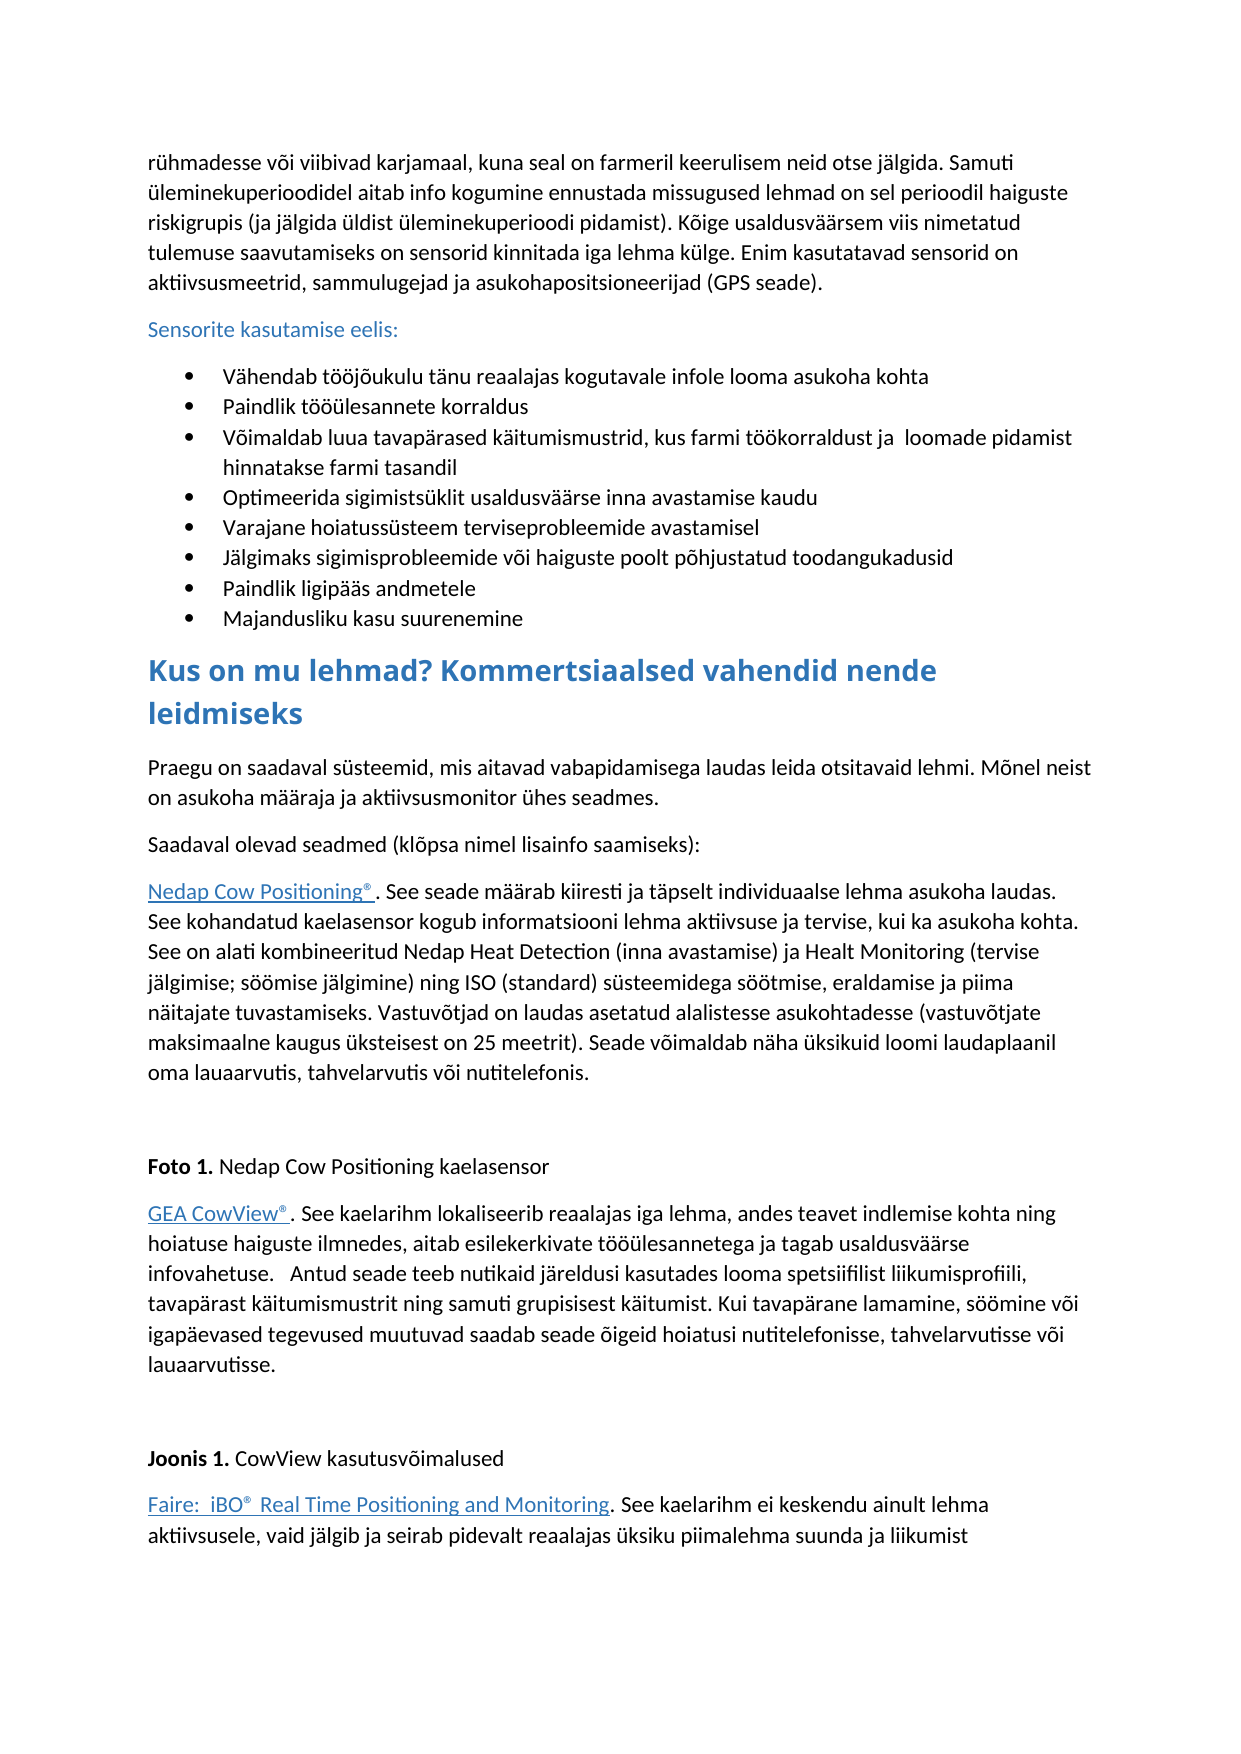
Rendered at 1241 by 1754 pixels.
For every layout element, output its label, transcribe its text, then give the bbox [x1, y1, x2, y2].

list Jälgimaks sigimisprobleemide või haiguste poolt põhjustatud toodangukadusid [185, 543, 1093, 571]
list Paindlik tööülesannete korraldus [185, 392, 1093, 420]
text Nedap Cow Positioning®. See seade määrab kiiresti ja täpselt individuaalse lehma asukoha laudas. See kohandatud kaelasensor kogub informatsiooni lehma aktiivsuse ja tervise, kui ka asukoha kohta. See on alati kombineeritud Nedap Heat Detection (inna avastamise) ja Healt Monitoring (tervise jälgimise; söömise jälgimine) ning ISO (standard) süsteemidega söötmise, eraldamise ja piima näitajate tuvastamiseks. Vastuvõtjad on laudas asetatud alalistesse asukohtadesse (vastuvõtjate maksimaalne kaugus üksteisest on 25 meetrit). Seade võimaldab näha üksikuid loomi laudaplaanil oma lauaarvutis, tahvelarvutis või nutitelefonis. [148, 877, 1093, 1086]
text Kus on mu lehmad? Kommertsiaalsed vahendid nende leidmiseks [148, 651, 1093, 733]
list Võimaldab luua tavapärased käitumismustrid, kus farmi töökorraldust ja loomade pidamist hinnatakse farmi tasandil [185, 423, 1093, 481]
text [148, 148, 1093, 296]
list Majandusliku kasu suurenemine [185, 604, 1093, 632]
text GEA CowView®. See kaelarihm lokaliseerib reaalajas iga lehma, andes teavet indlemise kohta ning hoiatuse haiguste ilmnedes, aitab esilekerkivate tööülesannetega ja tagab usaldusväärse infovahetuse. Antud seade teeb nutikaid järeldusi kasutades looma spetsiifilist liikumisprofiili, tavapärast käitumismustrit ning samuti grupisisest käitumist. Kui tavapärane lamamine, söömine või igapäevased tegevused muutuvad saadab seade õigeid hoiatusi nutitelefonisse, tahvelarvutisse või lauaarvutisse. [148, 1199, 1093, 1378]
list Vähendab tööjõukulu tänu reaalajas kogutavale infole looma asukoha kohta [185, 362, 1093, 390]
text Saadaval olevad seadmed (klõpsa nimel lisainfo saamiseks): [148, 830, 1093, 858]
text Joonis 1. CowView kasutusvõimalused [148, 1444, 1093, 1472]
list Optimeerida sigimistsüklit usaldusväärse inna avastamise kaudu [185, 483, 1093, 511]
list Varajane hoiatussüsteem terviseprobleemide avastamisel [185, 513, 1093, 541]
text Praegu on saadaval süsteemid, mis aitavad vabapidamisega laudas leida otsitavaid lehmi. Mõnel neist on asukoha määraja ja aktiivsusmonitor ühes seadmes. [148, 753, 1093, 811]
text Sensorite kasutamise eelis: [148, 315, 1093, 343]
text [148, 1491, 1093, 1549]
text Foto 1. Nedap Cow Positioning kaelasensor [148, 1152, 1093, 1180]
list Paindlik ligipääs andmetele [185, 574, 1093, 602]
